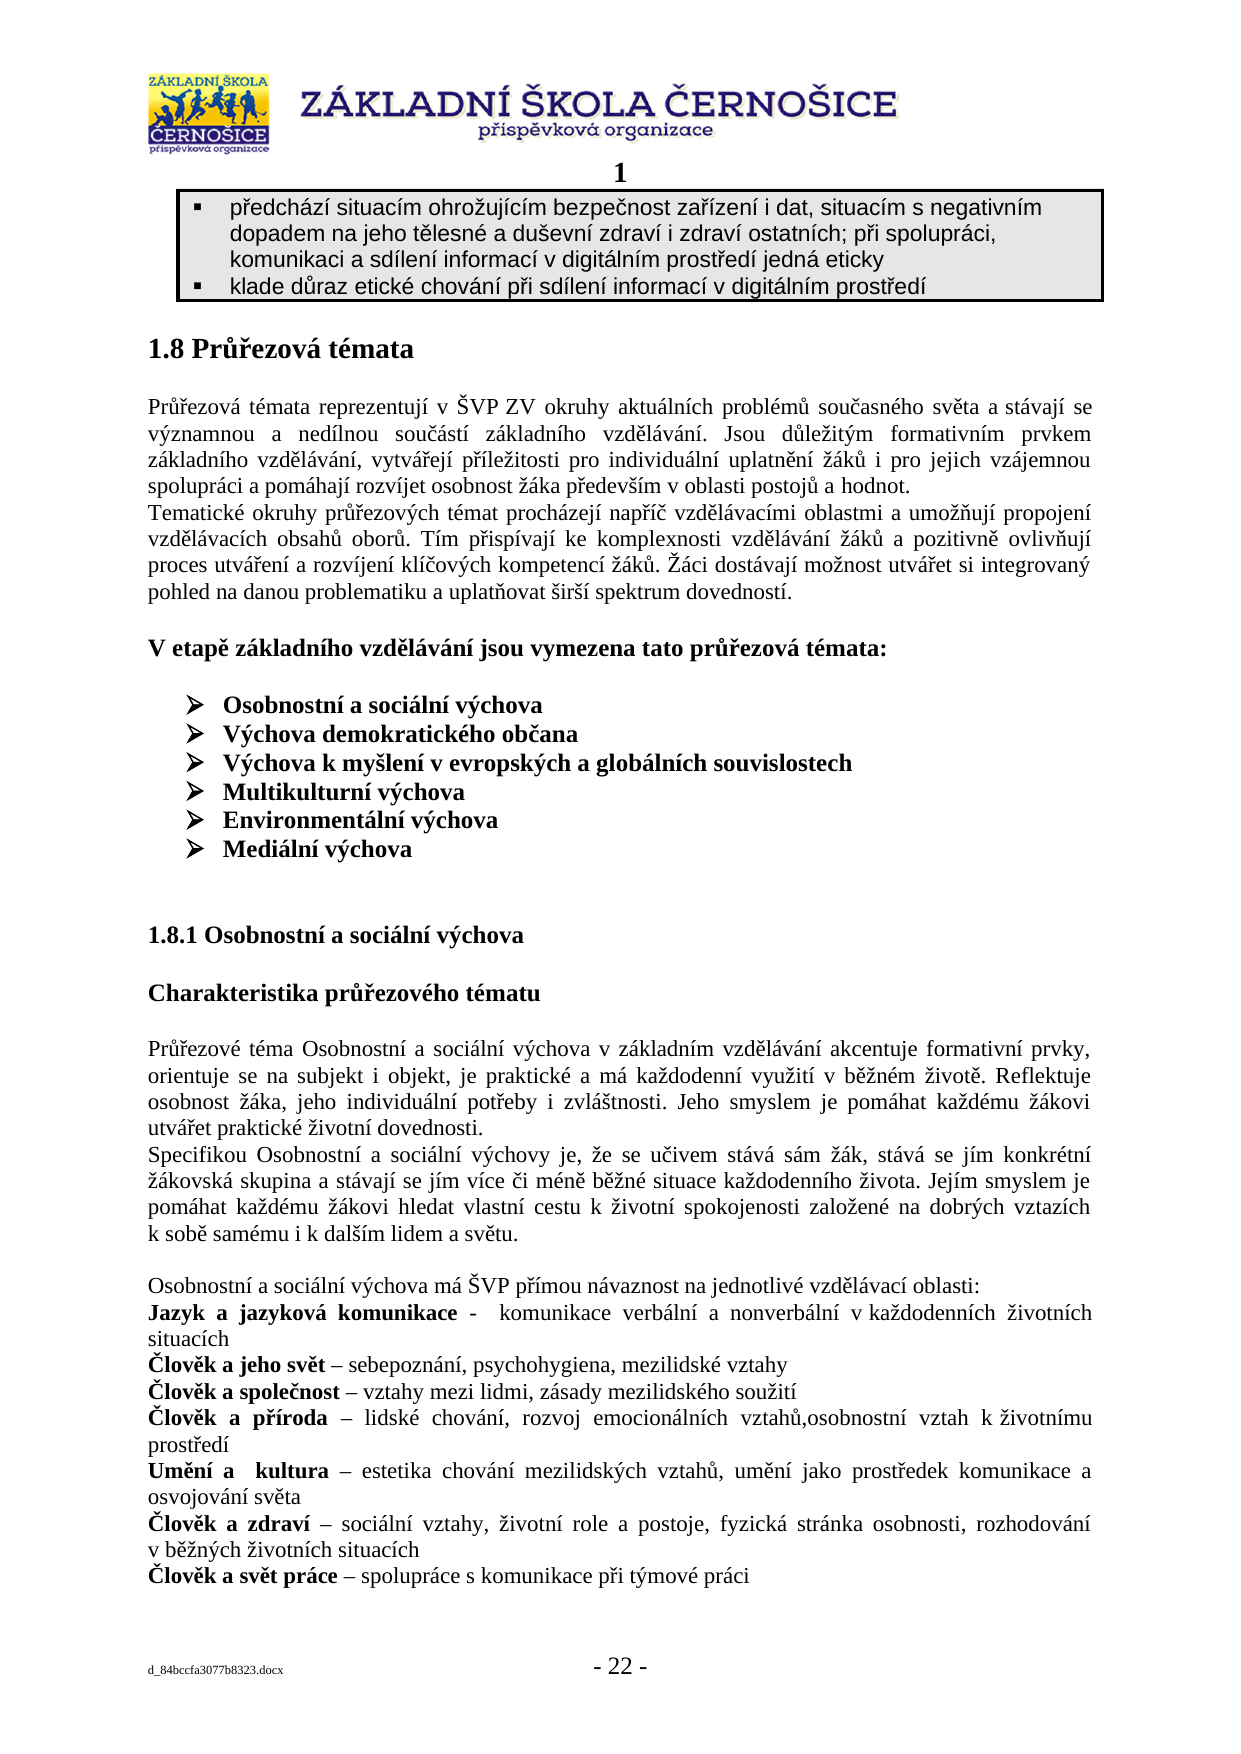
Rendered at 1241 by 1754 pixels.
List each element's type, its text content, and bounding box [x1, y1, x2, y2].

text Člověk a jeho svět – sebepoznání, psychohygiena, mezilidské vztahy [148, 1352, 1092, 1378]
text 1.8.1 Osobnostní a sociální výchova [148, 920, 1092, 949]
text 1.8 Průřezová témata [148, 331, 485, 364]
text V etapě základního vzdělávání jsou vymezena tato průřezová témata: [148, 633, 1092, 662]
text Člověk a příroda – lidské chování, rozvoj emocionálních vztahů,osobnostní vztah k životnímu prostředí [148, 1404, 1092, 1457]
list Výchova demokratického občana [185, 719, 1092, 748]
text Osobnostní a sociální výchova má ŠVP přímou návaznost na jednotlivé vzdělávací oblasti: [148, 1272, 1092, 1299]
text Tematické okruhy průřezových témat procházejí napříč vzdělávacími oblastmi a umožňují propojení vzdělávacích obsahů oborů. Tím přispívají ke komplexnosti vzdělávání žáků a pozitivně ovlivňují proces utváření a rozvíjení klíčových kompetencí žáků. Žáci dostávají možnost utvářet si integrovaný pohled na danou problematiku a uplatňovat širší spektrum dovedností. [148, 499, 1092, 604]
list Výchova k myšlení v evropských a globálních souvislostech [185, 748, 1092, 777]
list předchází situacím ohrožujícím bezpečnost zařízení i dat, situacím s negativním dopadem na jeho tělesné a duševní zdraví i zdraví ostatních; při spolupráci, komunikaci a sdílení informací v digitálním prostředí jedná eticky [180, 192, 1101, 267]
text Charakteristika průřezového tématu [148, 978, 1092, 1007]
text Člověk a zdraví – sociální vztahy, životní role a postoje, fyzická stránka osobnosti, rozhodování v běžných životních situacích [148, 1510, 1092, 1562]
list Environmentální výchova [185, 805, 1092, 834]
picture [147, 73, 899, 155]
text Člověk a svět práce – spolupráce s komunikace při týmové práci [148, 1562, 1092, 1589]
text Specifikou Osobnostní a sociální výchovy je, že se učivem stává sám žák, stává se jím konkrétní žákovská skupina a stávají se jím více či méně běžné situace každodenního života. Jejím smyslem je pomáhat každému žákovi hledat vlastní cestu k životní spokojenosti založené na dobrých vztazích k sobě samému i k dalším lidem a světu. [148, 1141, 1092, 1246]
list Osobnostní a sociální výchova [185, 690, 1092, 719]
text Jazyk a jazyková komunikace - komunikace verbální a nonverbální v každodenních životních situacích [148, 1299, 1092, 1352]
text Člověk a společnost – vztahy mezi lidmi, zásady mezilidského soužití [148, 1378, 1092, 1404]
list klade důraz etické chování při sdílení informací v digitálním prostředí [180, 267, 1101, 299]
text Průřezová témata reprezentují v ŠVP ZV okruhy aktuálních problémů současného světa a stávají se významnou a nedílnou součástí základního vzdělávání. Jsou důležitým formativním prvkem základního vzdělávání, vytvářejí příležitosti pro individuální uplatnění žáků i pro jejich vzájemnou spolupráci a pomáhají rozvíjet osobnost žáka především v oblasti postojů a hodnot. [148, 393, 1092, 499]
text Průřezové téma Osobnostní a sociální výchova v základním vzdělávání akcentuje formativní prvky, orientuje se na subjekt i objekt, je praktické a má každodenní využití v běžném životě. Reflektuje osobnost žáka, jeho individuální potřeby i zvláštnosti. Jeho smyslem je pomáhat každému žákovi utvářet praktické životní dovednosti. [148, 1035, 1092, 1141]
list Mediální výchova [185, 834, 1092, 863]
text Umění a kultura – estetika chování mezilidských vztahů, umění jako prostředek komunikace a osvojování světa [148, 1457, 1092, 1510]
list Multikulturní výchova [185, 777, 1092, 805]
